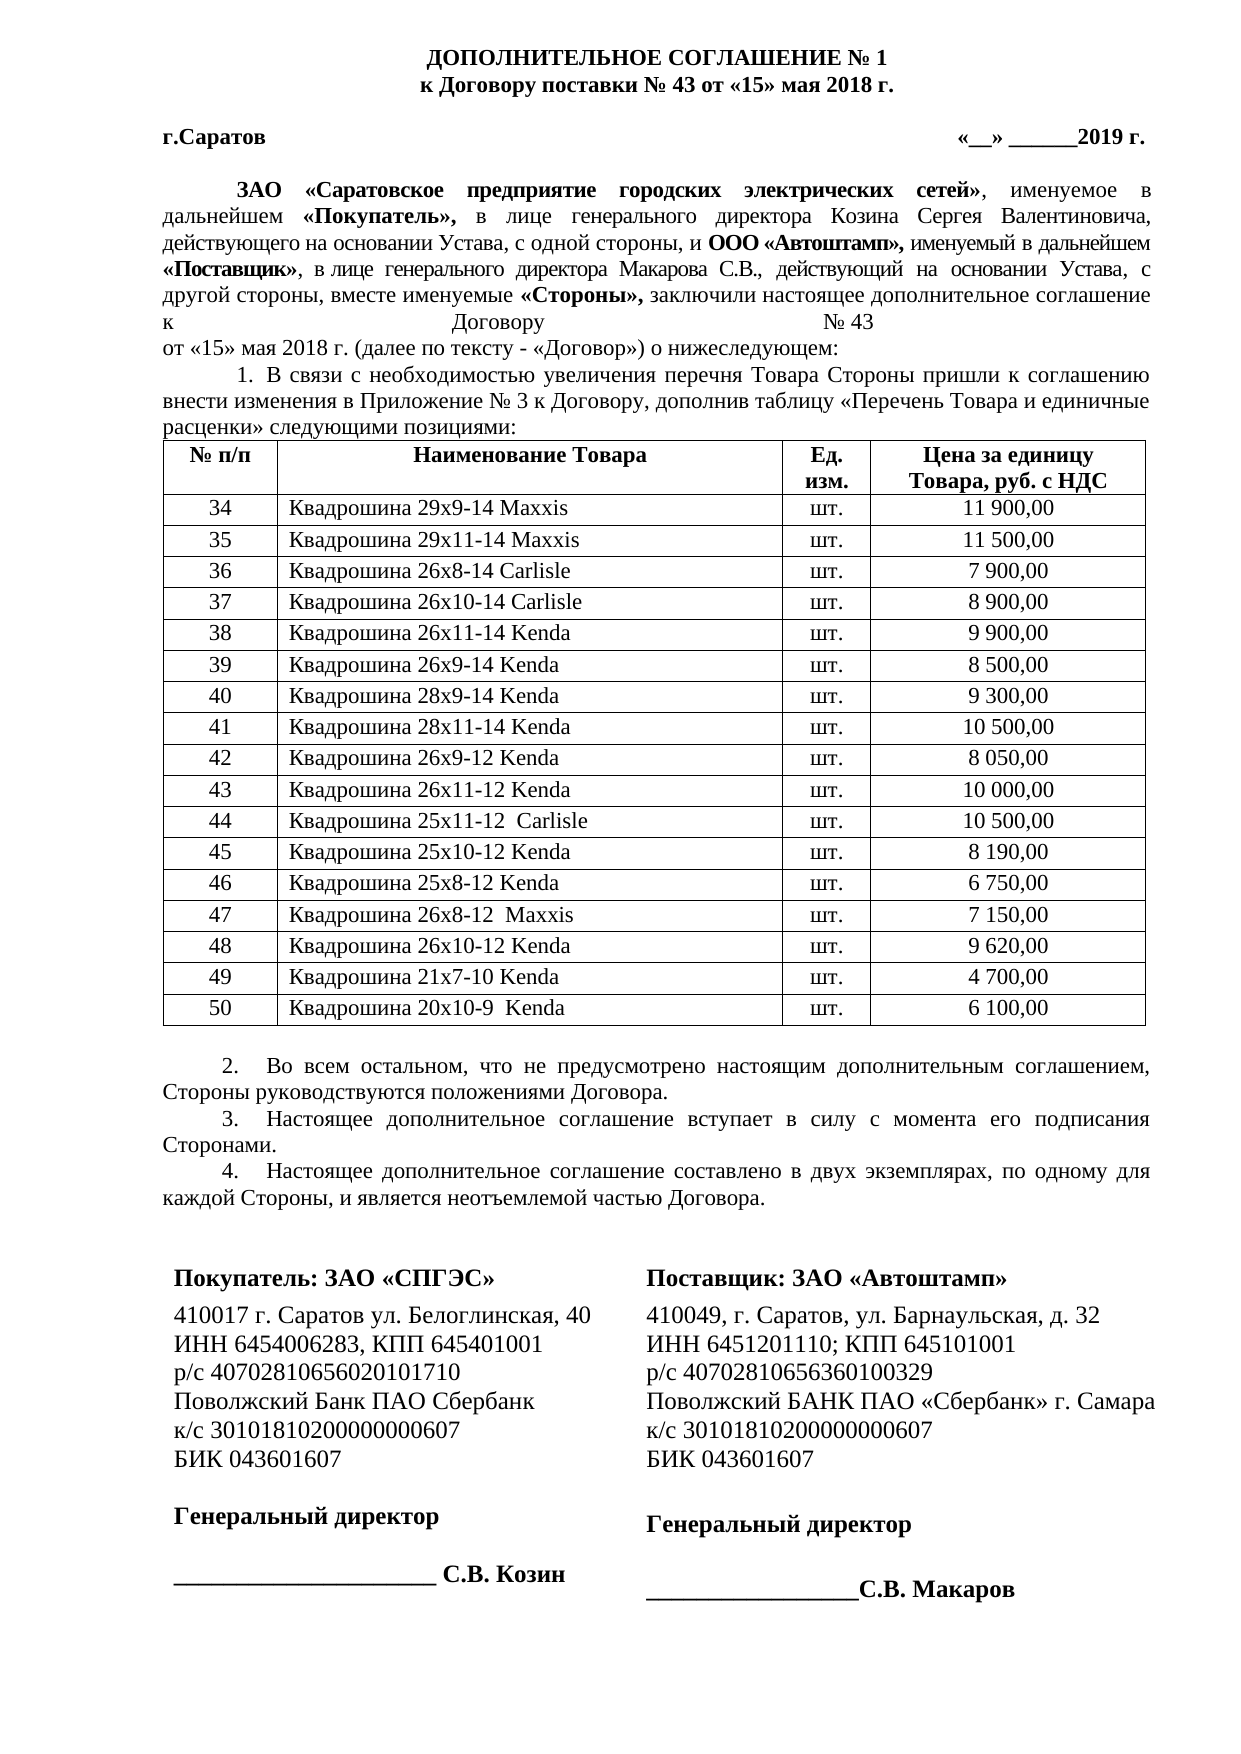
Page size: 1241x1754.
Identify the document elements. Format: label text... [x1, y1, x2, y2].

table_cell 41 [164, 713, 277, 743]
table_cell 34 [164, 495, 277, 525]
table_cell 10 500,00 [871, 713, 1145, 743]
text г.Саратов «__» ______2019 г. [162, 123, 1152, 150]
table_cell Квадрошина 26x11-12 Kenda [278, 776, 782, 806]
table_cell шт. [783, 870, 870, 900]
table_cell Квадрошина 25x8-12 Kenda [278, 870, 782, 900]
table_cell 7 150,00 [871, 901, 1145, 931]
table_cell 36 [164, 557, 277, 587]
table_cell Квадрошина 21x7-10 Kenda [278, 963, 782, 993]
table_cell 9 620,00 [871, 932, 1145, 962]
text ДОПОЛНИТЕЛЬНОЕ СОГЛАШЕНИЕ № 1 [162, 44, 1152, 71]
table_cell 9 900,00 [871, 620, 1145, 650]
table_cell Квадрошина 26x10-14 Carlisle [278, 588, 782, 618]
table_cell 46 [164, 870, 277, 900]
list В связи с необходимостью увеличения перечня Товара Стороны пришли к соглашению внести изменения в Приложение № 3 к Договору, дополнив таблицу «Перечень Товара и единичные расценки» следующими позициями: [162, 361, 1152, 440]
table_cell шт. [783, 620, 870, 650]
table_cell шт. [783, 713, 870, 743]
table_header Покупатель: ЗАО «СПГЭС» [163, 1263, 635, 1300]
table_cell шт. [783, 557, 870, 587]
table_cell Квадрошина 26x10-12 Kenda [278, 932, 782, 962]
table_cell 40 [164, 682, 277, 712]
table_cell 39 [164, 651, 277, 681]
table_cell Квадрошина 26x9-12 Kenda [278, 745, 782, 775]
table_cell 410017 г. Саратов ул. Белоглинская, 40 ИНН 6454006283, КПП 645401001 р/с 40702810656020101710 Поволжский Банк ПАО Сбербанк к/с 30101810200000000607 БИК 043601607 Генеральный директор _____________________ С.В. Козин [163, 1300, 635, 1687]
table_cell шт. [783, 651, 870, 681]
table_cell Квадрошина 25x11-12 Carlisle [278, 807, 782, 837]
table_cell 8 190,00 [871, 838, 1145, 868]
table_cell 38 [164, 620, 277, 650]
table_header Поставщик: ЗАО «Автоштамп» [635, 1263, 1207, 1300]
table_cell 35 [164, 526, 277, 556]
table_cell шт. [783, 495, 870, 525]
table_cell Квадрошина 28x11-14 Kenda [278, 713, 782, 743]
table_cell шт. [783, 526, 870, 556]
table_cell Квадрошина 20x10-9 Kenda [278, 995, 782, 1025]
table_cell шт. [783, 745, 870, 775]
table_cell Квадрошина 26x11-14 Kenda [278, 620, 782, 650]
table_cell 4 700,00 [871, 963, 1145, 993]
table_cell 10 500,00 [871, 807, 1145, 837]
table_cell 6 750,00 [871, 870, 1145, 900]
table_header № п/п [164, 441, 277, 493]
table_cell шт. [783, 682, 870, 712]
table_cell Квадрошина 26x9-14 Kenda [278, 651, 782, 681]
table_cell 37 [164, 588, 277, 618]
table_cell 410049, г. Саратов, ул. Барнаульская, д. 32 ИНН 6451201110; КПП 645101001 р/с 40702810656360100329 Поволжский БАНК ПАО «Сбербанк» г. Самара к/с 30101810200000000607 БИК 043601607 Генеральный директор _________________С.В. Макаров [635, 1300, 1207, 1687]
table_cell 11 900,00 [871, 495, 1145, 525]
table_cell 11 500,00 [871, 526, 1145, 556]
table_cell 50 [164, 995, 277, 1025]
table_cell 44 [164, 807, 277, 837]
table_cell шт. [783, 838, 870, 868]
table_cell 45 [164, 838, 277, 868]
table_cell Квадрошина 28x9-14 Kenda [278, 682, 782, 712]
table_cell Квадрошина 29x11-14 Maxxis [278, 526, 782, 556]
table_cell 8 050,00 [871, 745, 1145, 775]
table_cell шт. [783, 807, 870, 837]
text к Договору поставки № 43 от «15» мая 2018 г. [162, 71, 1152, 97]
table_cell шт. [783, 776, 870, 806]
table_cell 43 [164, 776, 277, 806]
table_cell Квадрошина 26x8-12 Maxxis [278, 901, 782, 931]
table_cell 9 300,00 [871, 682, 1145, 712]
table_cell шт. [783, 995, 870, 1025]
list Настоящее дополнительное соглашение вступает в силу с момента его подписания Сторонами. [162, 1105, 1152, 1157]
list Во всем остальном, что не предусмотрено настоящим дополнительным соглашением, Стороны руководствуются положениями Договора. [162, 1052, 1152, 1105]
table_cell 10 000,00 [871, 776, 1145, 806]
table_cell Квадрошина 26x8-14 Carlisle [278, 557, 782, 587]
table_cell шт. [783, 932, 870, 962]
table_cell шт. [783, 963, 870, 993]
table_cell 8 900,00 [871, 588, 1145, 618]
table_cell Квадрошина 29x9-14 Maxxis [278, 495, 782, 525]
list Настоящее дополнительное соглашение составлено в двух экземплярах, по одному для каждой Стороны, и является неотъемлемой частью Договора. [162, 1157, 1152, 1210]
table_cell 48 [164, 932, 277, 962]
table_header Ед. изм. [783, 441, 870, 493]
table_header Наименование Товара [278, 441, 782, 493]
table_cell 47 [164, 901, 277, 931]
table_cell шт. [783, 588, 870, 618]
table_cell 42 [164, 745, 277, 775]
text ЗАО «Саратовское предприятие городских электрических сетей», именуемое в дальнейшем «Покупатель», в лице генерального директора Козина Сергея Валентиновича, действующего на основании Устава, с одной стороны, и ООО «Автоштамп», именуемый в дальнейшем «Поставщик», в лице генерального директора Макарова С.В., действующий на основании Устава, с другой стороны, вместе именуемые «Стороны», заключили настоящее дополнительное соглашение к Договору № 43 от «15» мая 2018 г. (далее по тексту - «Договор») о нижеследующем: [162, 176, 1152, 361]
table_cell 6 100,00 [871, 995, 1145, 1025]
table_cell шт. [783, 901, 870, 931]
table_cell 8 500,00 [871, 651, 1145, 681]
table_cell Квадрошина 25x10-12 Kenda [278, 838, 782, 868]
table_cell 7 900,00 [871, 557, 1145, 587]
table_header Цена за единицу Товара, руб. с НДС [871, 441, 1145, 493]
table_cell 49 [164, 963, 277, 993]
